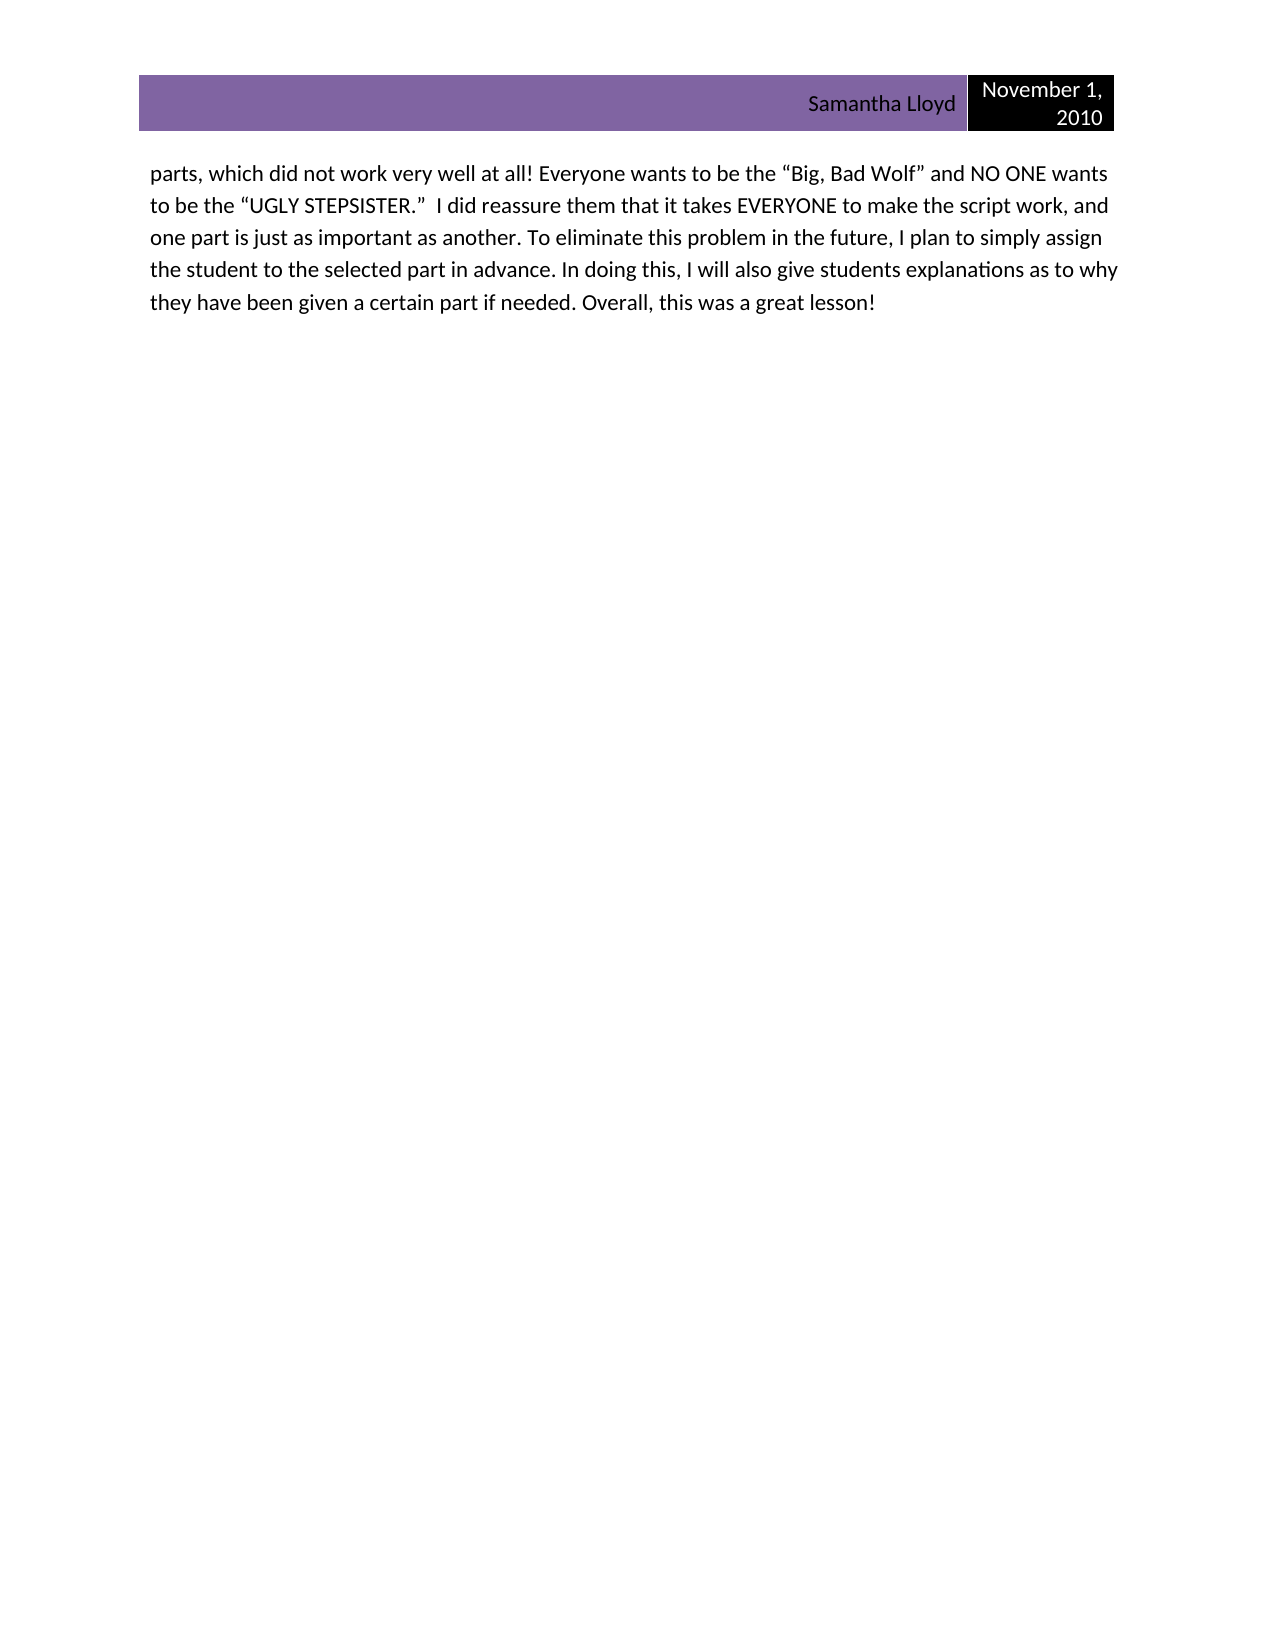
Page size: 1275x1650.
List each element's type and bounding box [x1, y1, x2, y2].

text [150, 159, 1125, 316]
